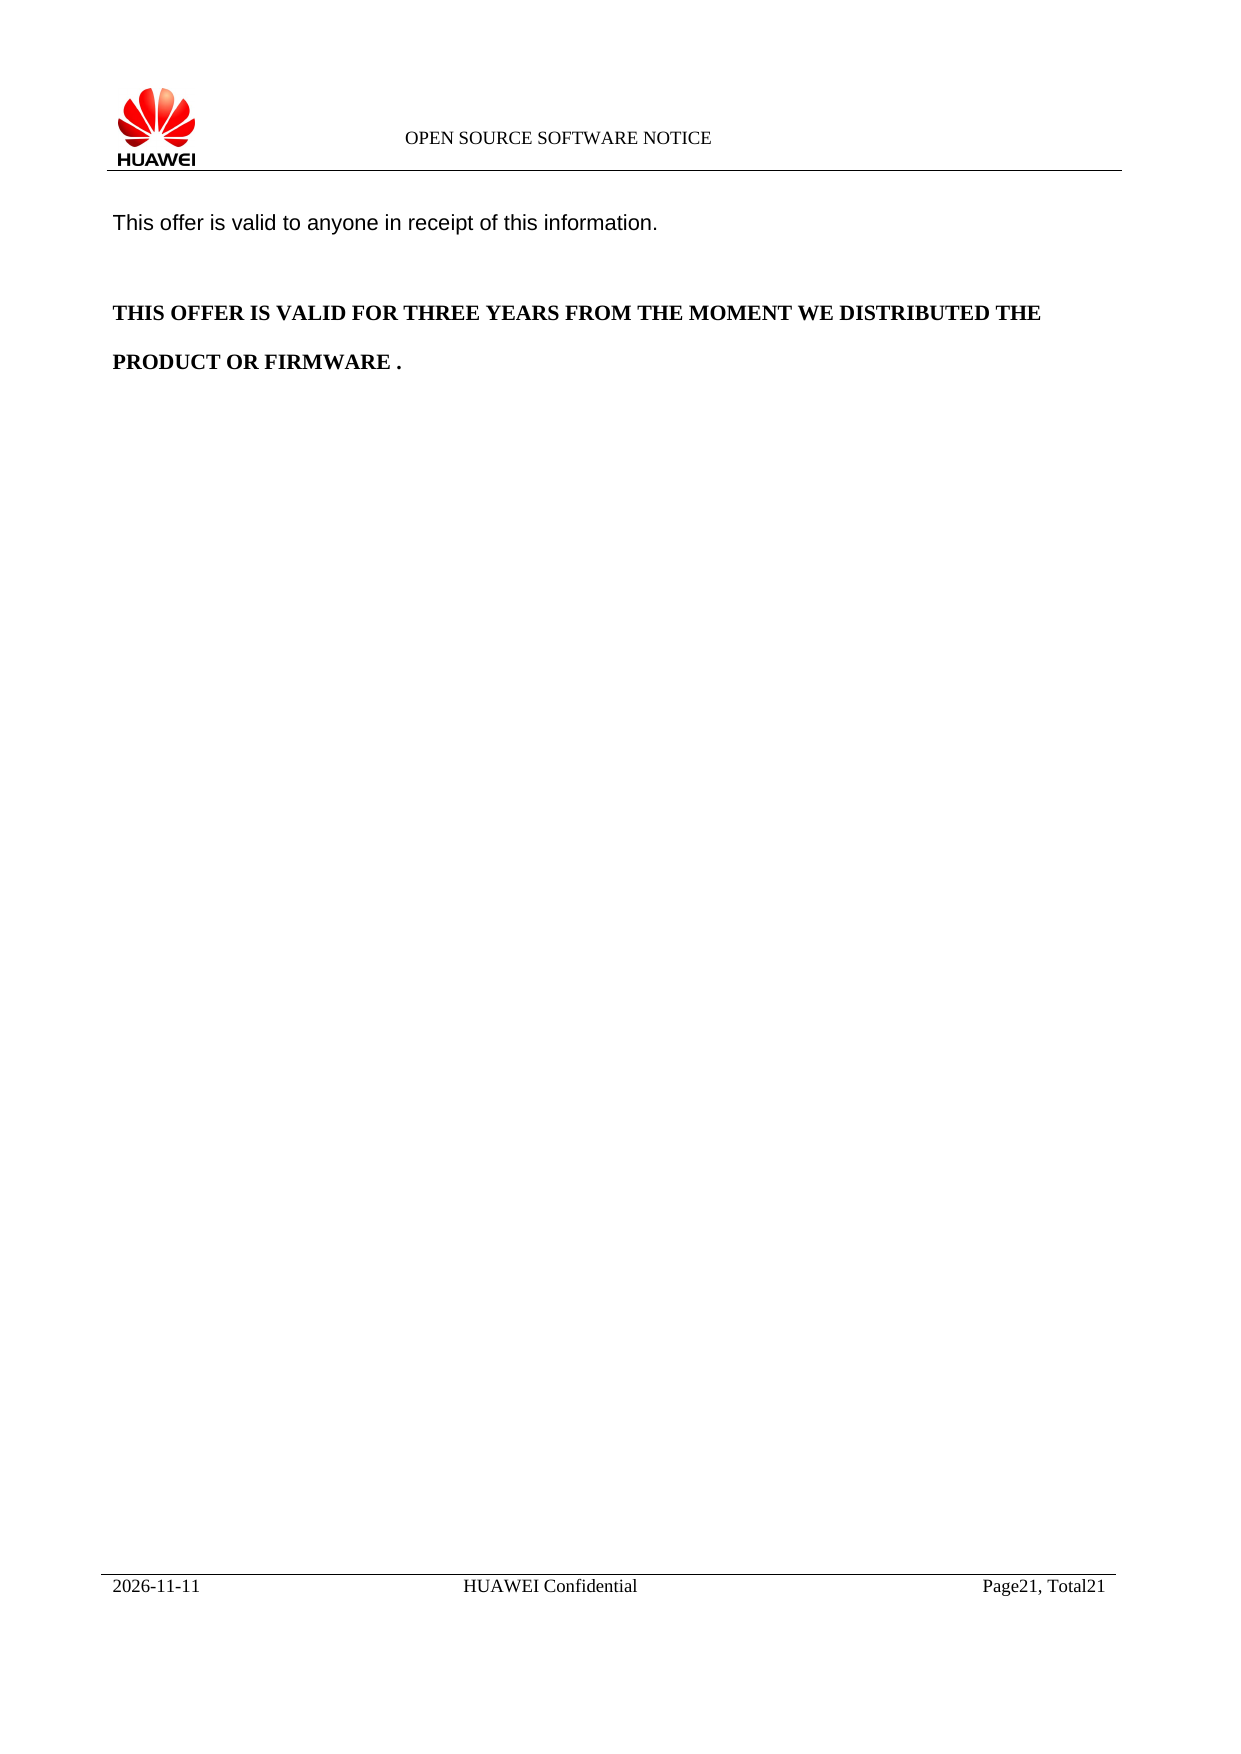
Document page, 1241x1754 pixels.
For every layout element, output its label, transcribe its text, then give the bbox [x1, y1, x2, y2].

text This offer is valid for three years from the moment we distributed the product or firmware . [112, 297, 1128, 378]
picture [118, 88, 195, 166]
text This offer is valid to anyone in receipt of this information. [112, 206, 1128, 239]
